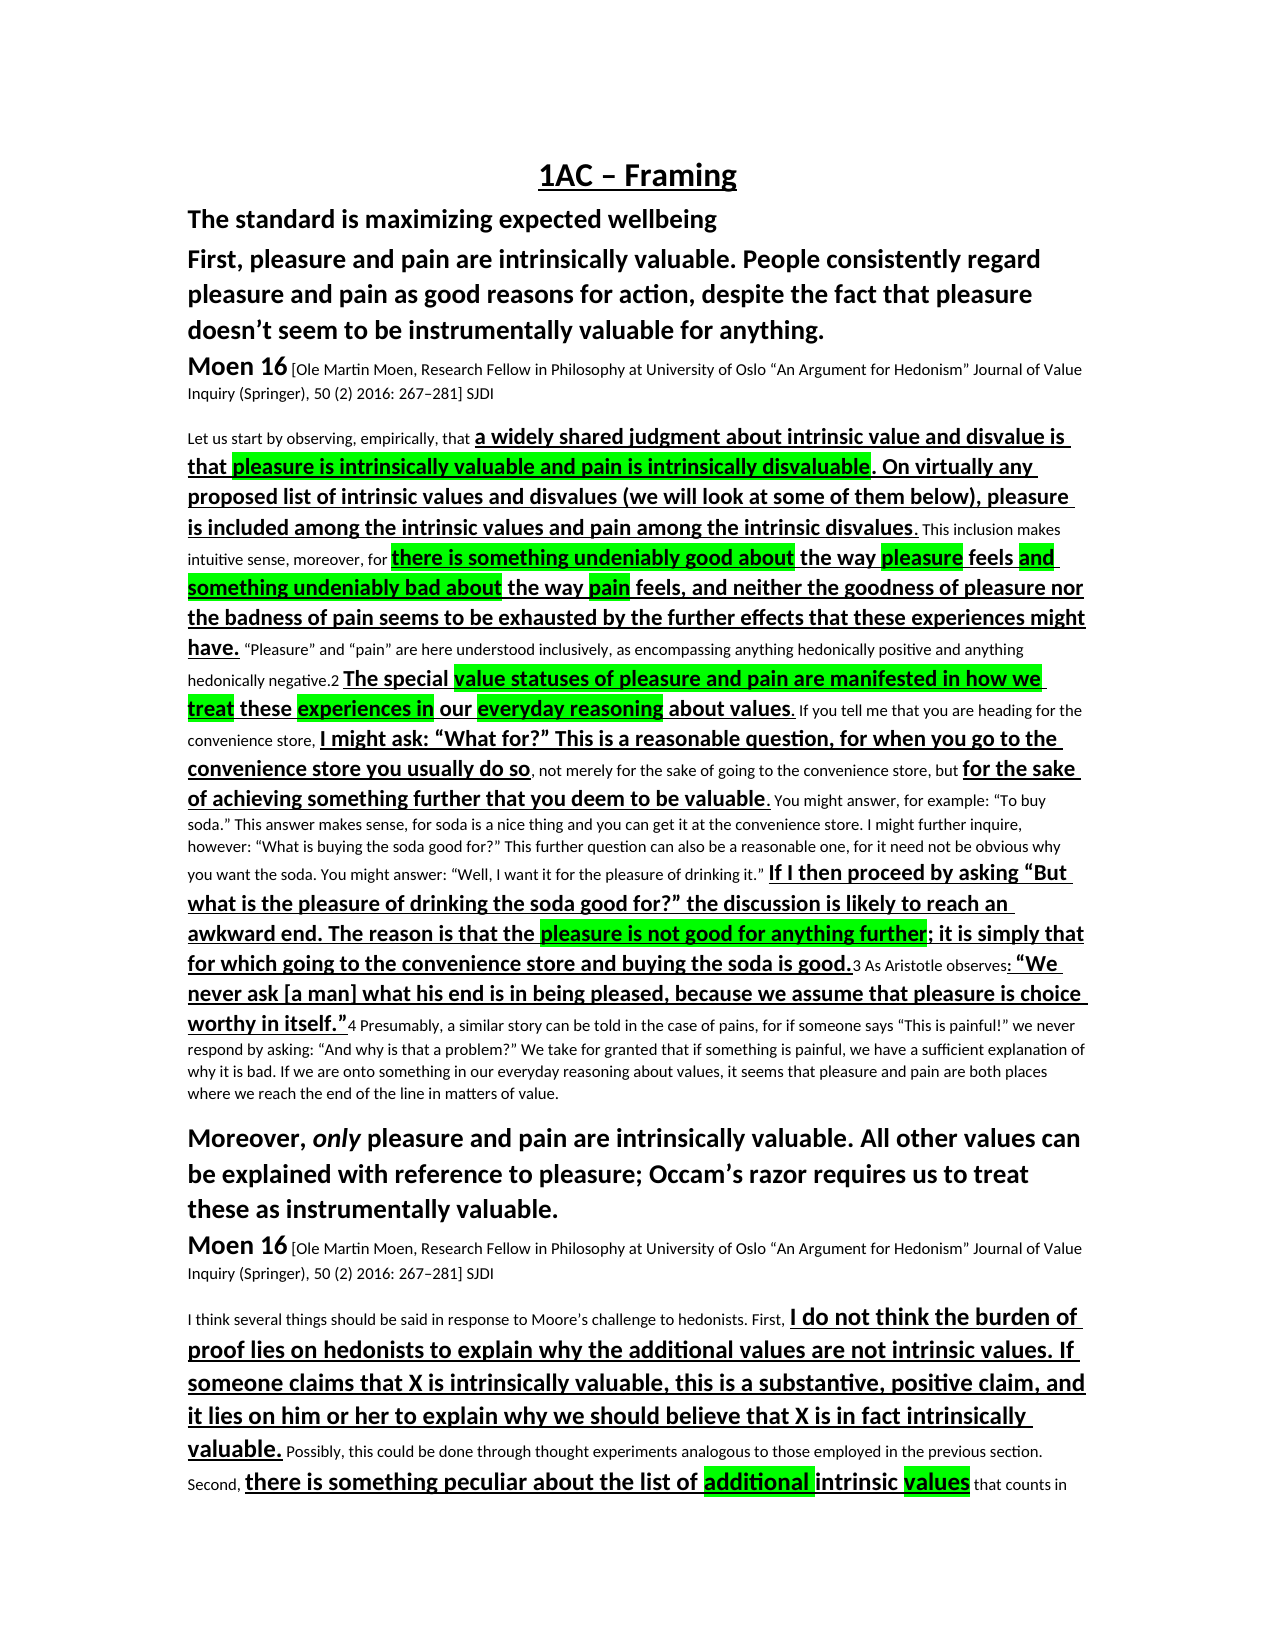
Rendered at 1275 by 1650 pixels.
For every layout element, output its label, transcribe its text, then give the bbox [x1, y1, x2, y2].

text First, pleasure and pain are intrinsically valuable. People consistently regard pleasure and pain as good reasons for action, despite the fact that pleasure doesn’t seem to be instrumentally valuable for anything. [187, 242, 1087, 346]
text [187, 1301, 1087, 1497]
text Moen 16 [Ole Martin Moen, Research Fellow in Philosophy at University of Oslo “An Argument for Hedonism” Journal of Value Inquiry (Springer), 50 (2) 2016: 267–281] SJDI [187, 1228, 1087, 1283]
text The standard is maximizing expected wellbeing [187, 202, 1087, 235]
text Let us start by observing, empirically, that a widely shared judgment about intrinsic value and disvalue is that pleasure is intrinsically valuable and pain is intrinsically disvaluable. On virtually any proposed list of intrinsic values and disvalues (we will look at some of them below), pleasure is included among the intrinsic values and pain among the intrinsic disvalues. This inclusion makes intuitive sense, moreover, for there is something undeniably good about the way pleasure feels and something undeniably bad about the way pain feels, and neither the goodness of pleasure nor the badness of pain seems to be exhausted by the further effects that these experiences might have. “Pleasure” and “pain” are here understood inclusively, as encompassing anything hedonically positive and anything hedonically negative.2 The special value statuses of pleasure and pain are manifested in how we treat these experiences in our everyday reasoning about values. If you tell me that you are heading for the convenience store, I might ask: “What for?” This is a reasonable question, for when you go to the convenience store you usually do so, not merely for the sake of going to the convenience store, but for the sake of achieving something further that you deem to be valuable. You might answer, for example: “To buy soda.” This answer makes sense, for soda is a nice thing and you can get it at the convenience store. I might further inquire, however: “What is buying the soda good for?” This further question can also be a reasonable one, for it need not be obvious why you want the soda. You might answer: “Well, I want it for the pleasure of drinking it.” If I then proceed by asking “But what is the pleasure of drinking the soda good for?” the discussion is likely to reach an awkward end. The reason is that the pleasure is not good for anything further; it is simply that for which going to the convenience store and buying the soda is good.3 As Aristotle observes: “We never ask [a man] what his end is in being pleased, because we assume that pleasure is choice worthy in itself.”4 Presumably, a similar story can be told in the case of pains, for if someone says “This is painful!” we never respond by asking: “And why is that a problem?” We take for granted that if something is painful, we have a sufficient explanation of why it is bad. If we are onto something in our everyday reasoning about values, it seems that pleasure and pain are both places where we reach the end of the line in matters of value. [187, 422, 1087, 1003]
subtitle 1AC – Framing [187, 154, 1087, 195]
text Moreover, only pleasure and pain are intrinsically valuable. All other values can be explained with reference to pleasure; Occam’s razor requires us to treat these as instrumentally valuable. [187, 1121, 1087, 1226]
text Moen 16 [Ole Martin Moen, Research Fellow in Philosophy at University of Oslo “An Argument for Hedonism” Journal of Value Inquiry (Springer), 50 (2) 2016: 267–281] SJDI [187, 349, 1087, 404]
